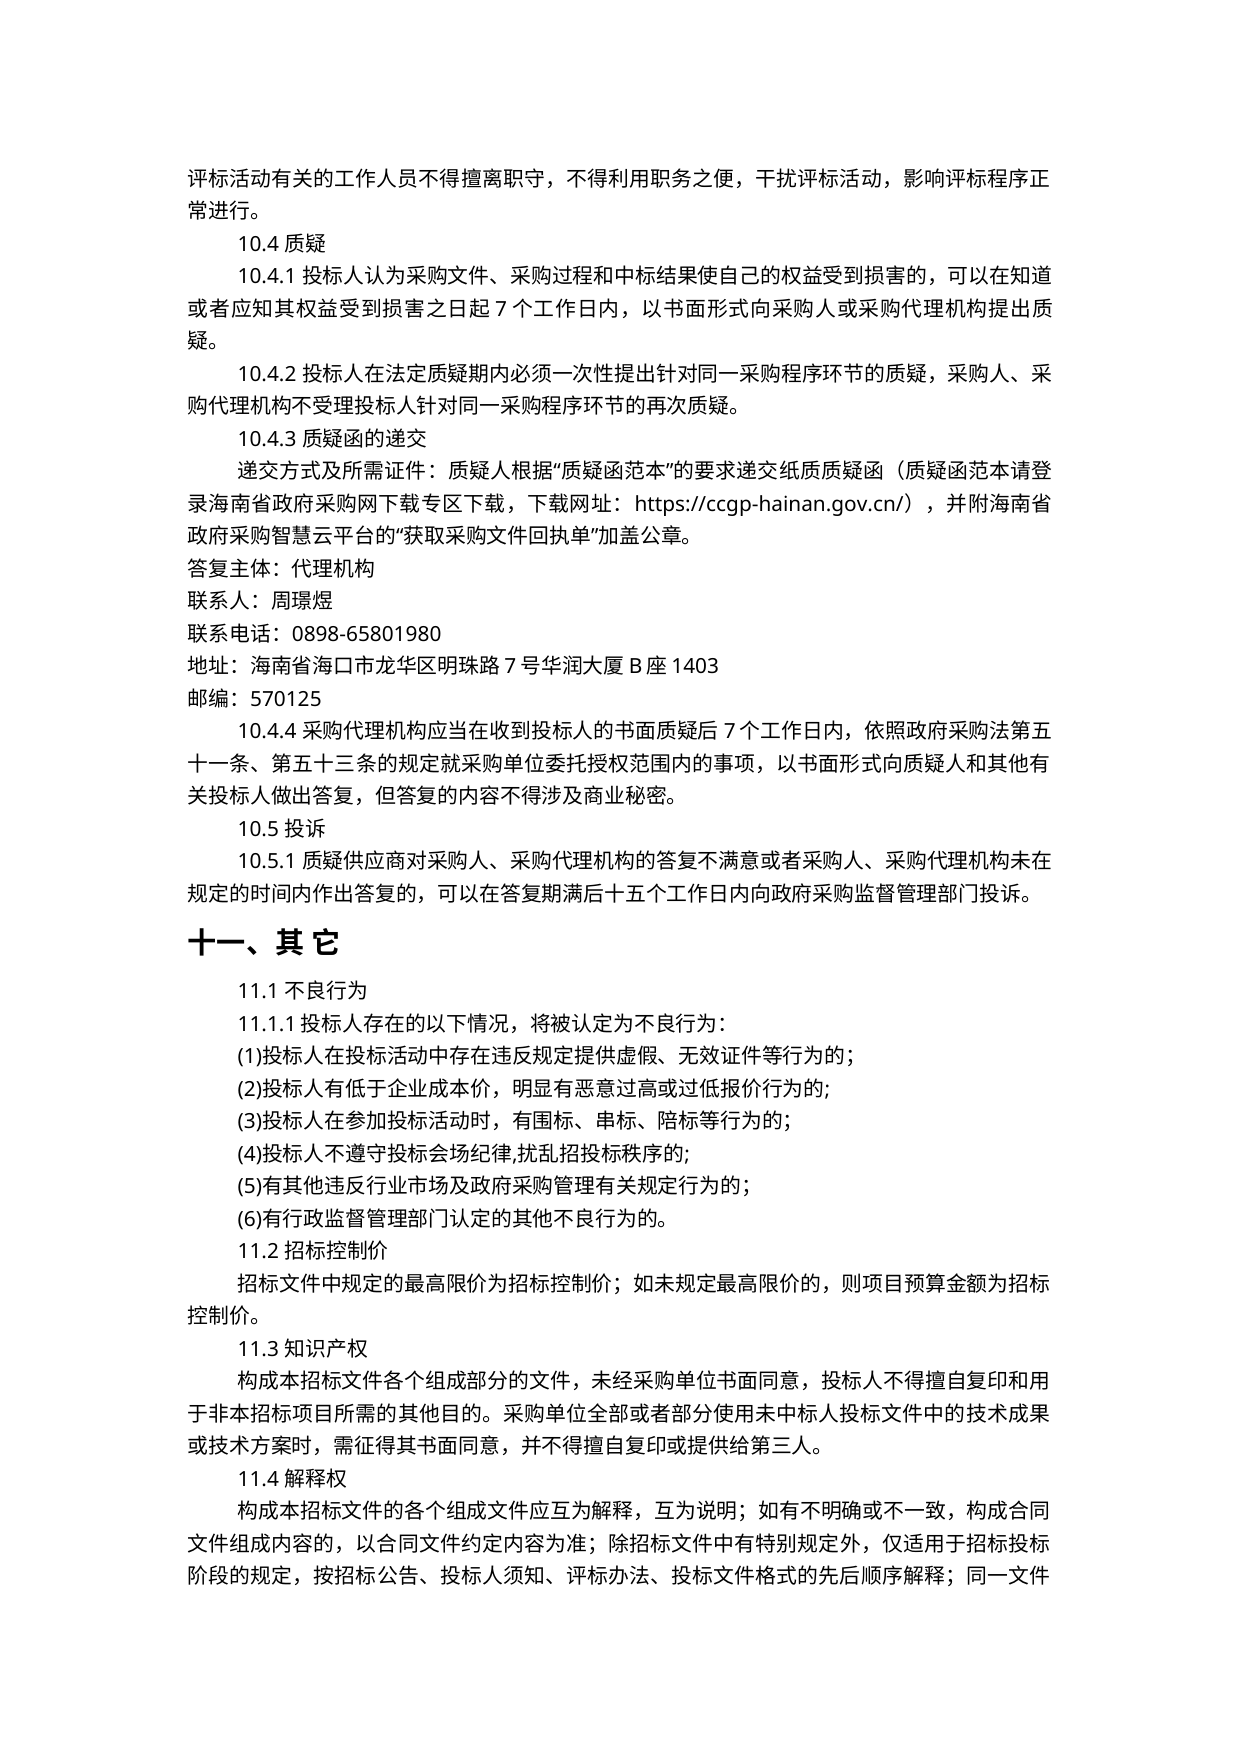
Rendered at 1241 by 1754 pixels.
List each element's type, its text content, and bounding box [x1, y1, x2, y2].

text 10.4.1 投标人认为采购文件、采购过程和中标结果使自己的权益受到损害的，可以在知道或者应知其权益受到损害之日起7个工作日内，以书面形式向采购人或采购代理机构提出质疑。 [187, 259, 1053, 357]
text 递交方式及所需证件：质疑人根据“质疑函范本”的要求递交纸质质疑函（质疑函范本请登录海南省政府采购网下载专区下载，下载网址：https://ccgp-hainan.gov.cn/），并附海南省政府采购智慧云平台的“获取采购文件回执单”加盖公章。 [187, 454, 1053, 552]
text 11.1.1投标人存在的以下情况，将被认定为不良行为： [187, 1007, 1053, 1039]
text (2)投标人有低于企业成本价，明显有恶意过高或过低报价行为的; [187, 1072, 1053, 1104]
text 十一、其 它 [187, 909, 1053, 974]
text 11.3 知识产权 [187, 1332, 1053, 1364]
text 11.1 不良行为 [187, 974, 1053, 1007]
text 招标文件中规定的最高限价为招标控制价；如未规定最高限价的，则项目预算金额为招标控制价。 [187, 1267, 1053, 1332]
text 11.2 招标控制价 [187, 1234, 1053, 1267]
text (4)投标人不遵守投标会场纪律,扰乱招投标秩序的; [187, 1137, 1053, 1169]
text 10.4.3 质疑函的递交 [187, 422, 1053, 454]
text 10.4 质疑 [187, 227, 1053, 259]
text 10.4.4 采购代理机构应当在收到投标人的书面质疑后7个工作日内，依照政府采购法第五十一条、第五十三条的规定就采购单位委托授权范围内的事项，以书面形式向质疑人和其他有关投标人做出答复，但答复的内容不得涉及商业秘密。 [187, 714, 1053, 812]
text (5)有其他违反行业市场及政府采购管理有关规定行为的； [187, 1169, 1053, 1202]
text (6)有行政监督管理部门认定的其他不良行为的。 [187, 1202, 1053, 1234]
text 11.4 解释权 [187, 1462, 1053, 1494]
text 地址：海南省海口市龙华区明珠路7号华润大厦B座1403 [187, 649, 1053, 682]
text 邮编：570125 [187, 682, 1053, 714]
text (3)投标人在参加投标活动时，有围标、串标、陪标等行为的； [187, 1104, 1053, 1137]
text 答复主体：代理机构 [187, 552, 1053, 584]
text 构成本招标文件各个组成部分的文件，未经采购单位书面同意，投标人不得擅自复印和用于非本招标项目所需的其他目的。采购单位全部或者部分使用未中标人投标文件中的技术成果或技术方案时，需征得其书面同意，并不得擅自复印或提供给第三人。 [187, 1364, 1053, 1462]
text 联系电话：0898-65801980 [187, 617, 1053, 649]
text 10.5.1 质疑供应商对采购人、采购代理机构的答复不满意或者采购人、采购代理机构未在规定的时间内作出答复的，可以在答复期满后十五个工作日内向政府采购监督管理部门投诉。 [187, 844, 1053, 909]
text 10.5 投诉 [187, 812, 1053, 844]
text 联系人：周璟煜 [187, 584, 1053, 617]
text (1)投标人在投标活动中存在违反规定提供虚假、无效证件等行为的； [187, 1039, 1053, 1072]
text 10.4.2 投标人在法定质疑期内必须一次性提出针对同一采购程序环节的质疑，采购人、采购代理机构不受理投标人针对同一采购程序环节的再次质疑。 [187, 357, 1053, 422]
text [187, 162, 1053, 227]
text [187, 1494, 1053, 1592]
